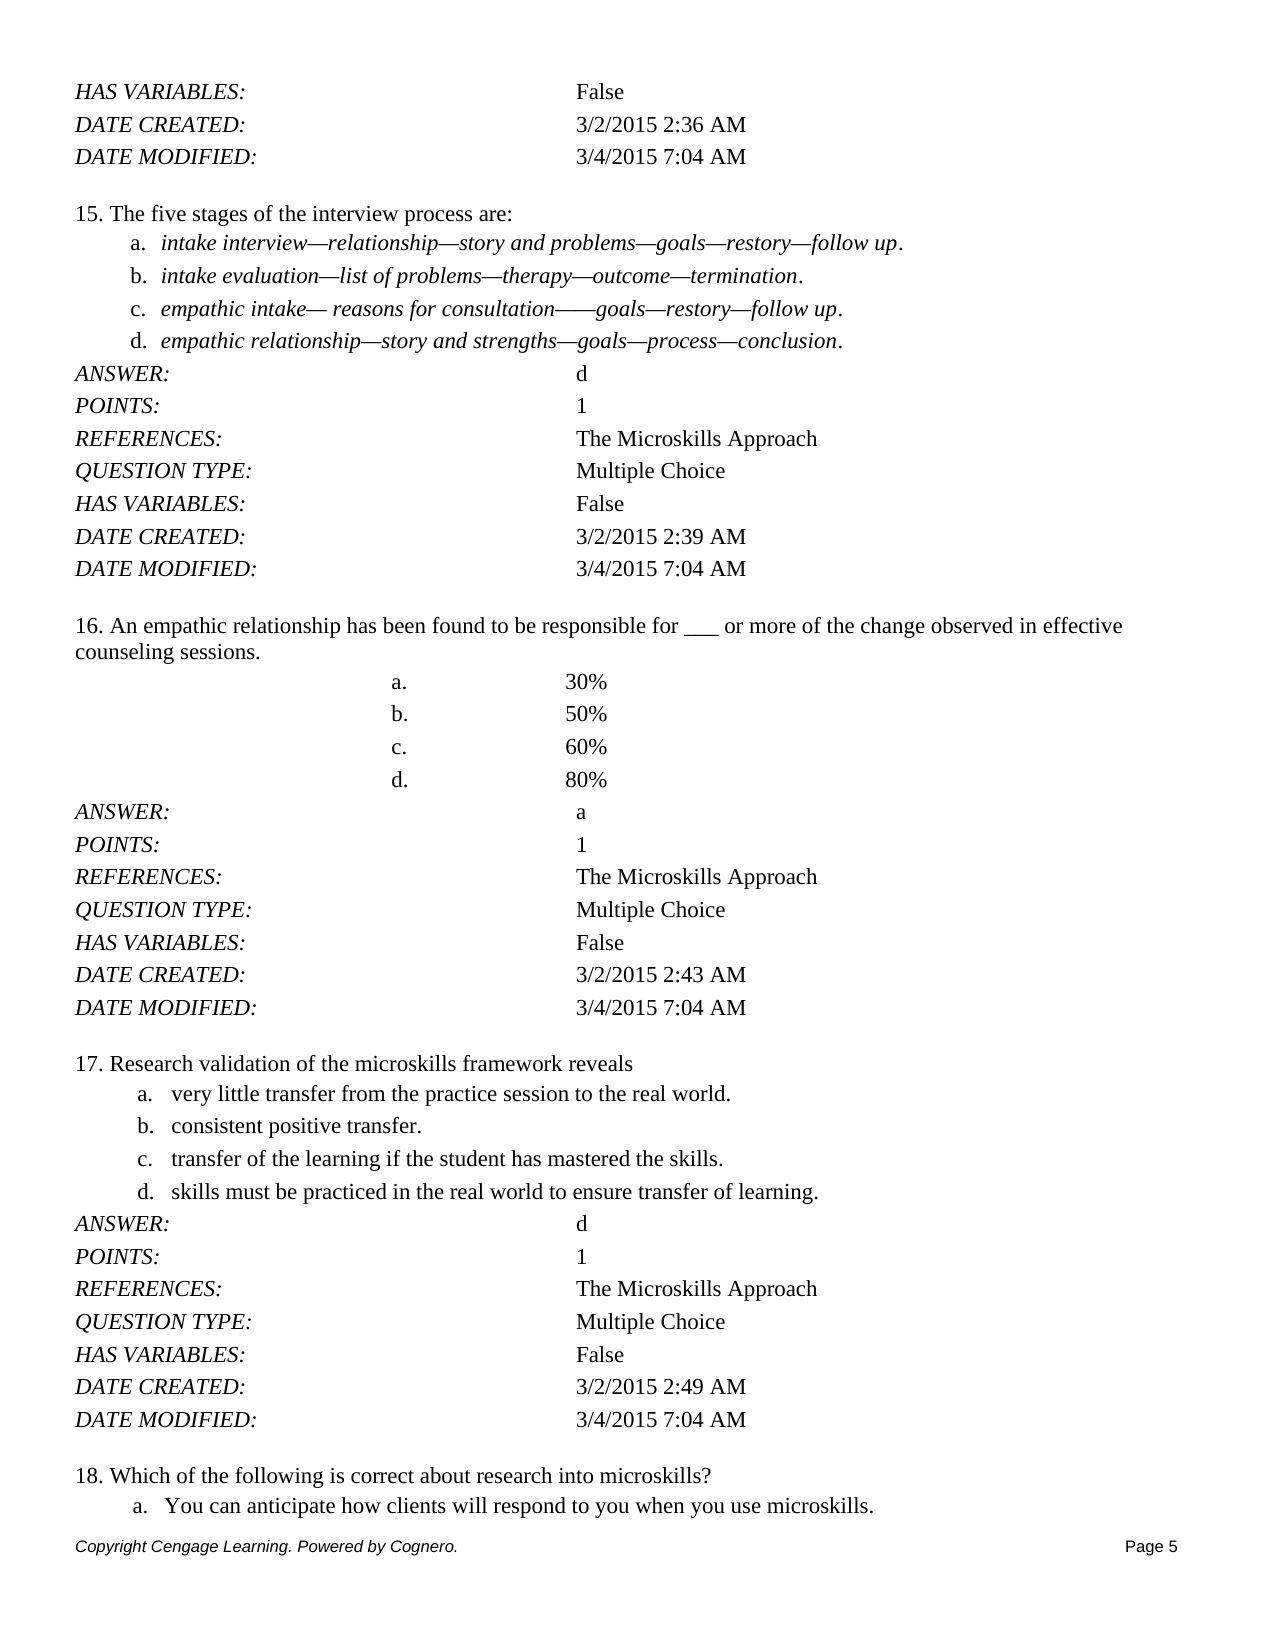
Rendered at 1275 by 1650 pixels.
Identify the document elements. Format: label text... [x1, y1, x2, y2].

table_header 17. Research validation of the microskills framework reveals​ [75, 1050, 1200, 1436]
table_header 15. The five stages of the interview process are:​ [75, 200, 1200, 585]
table_header 16. An empathic relationship has been found to be responsible for ___ or more of the change observed in effective counseling sessions.​ [75, 612, 1200, 1023]
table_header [75, 75, 1200, 173]
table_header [75, 1463, 1200, 1521]
